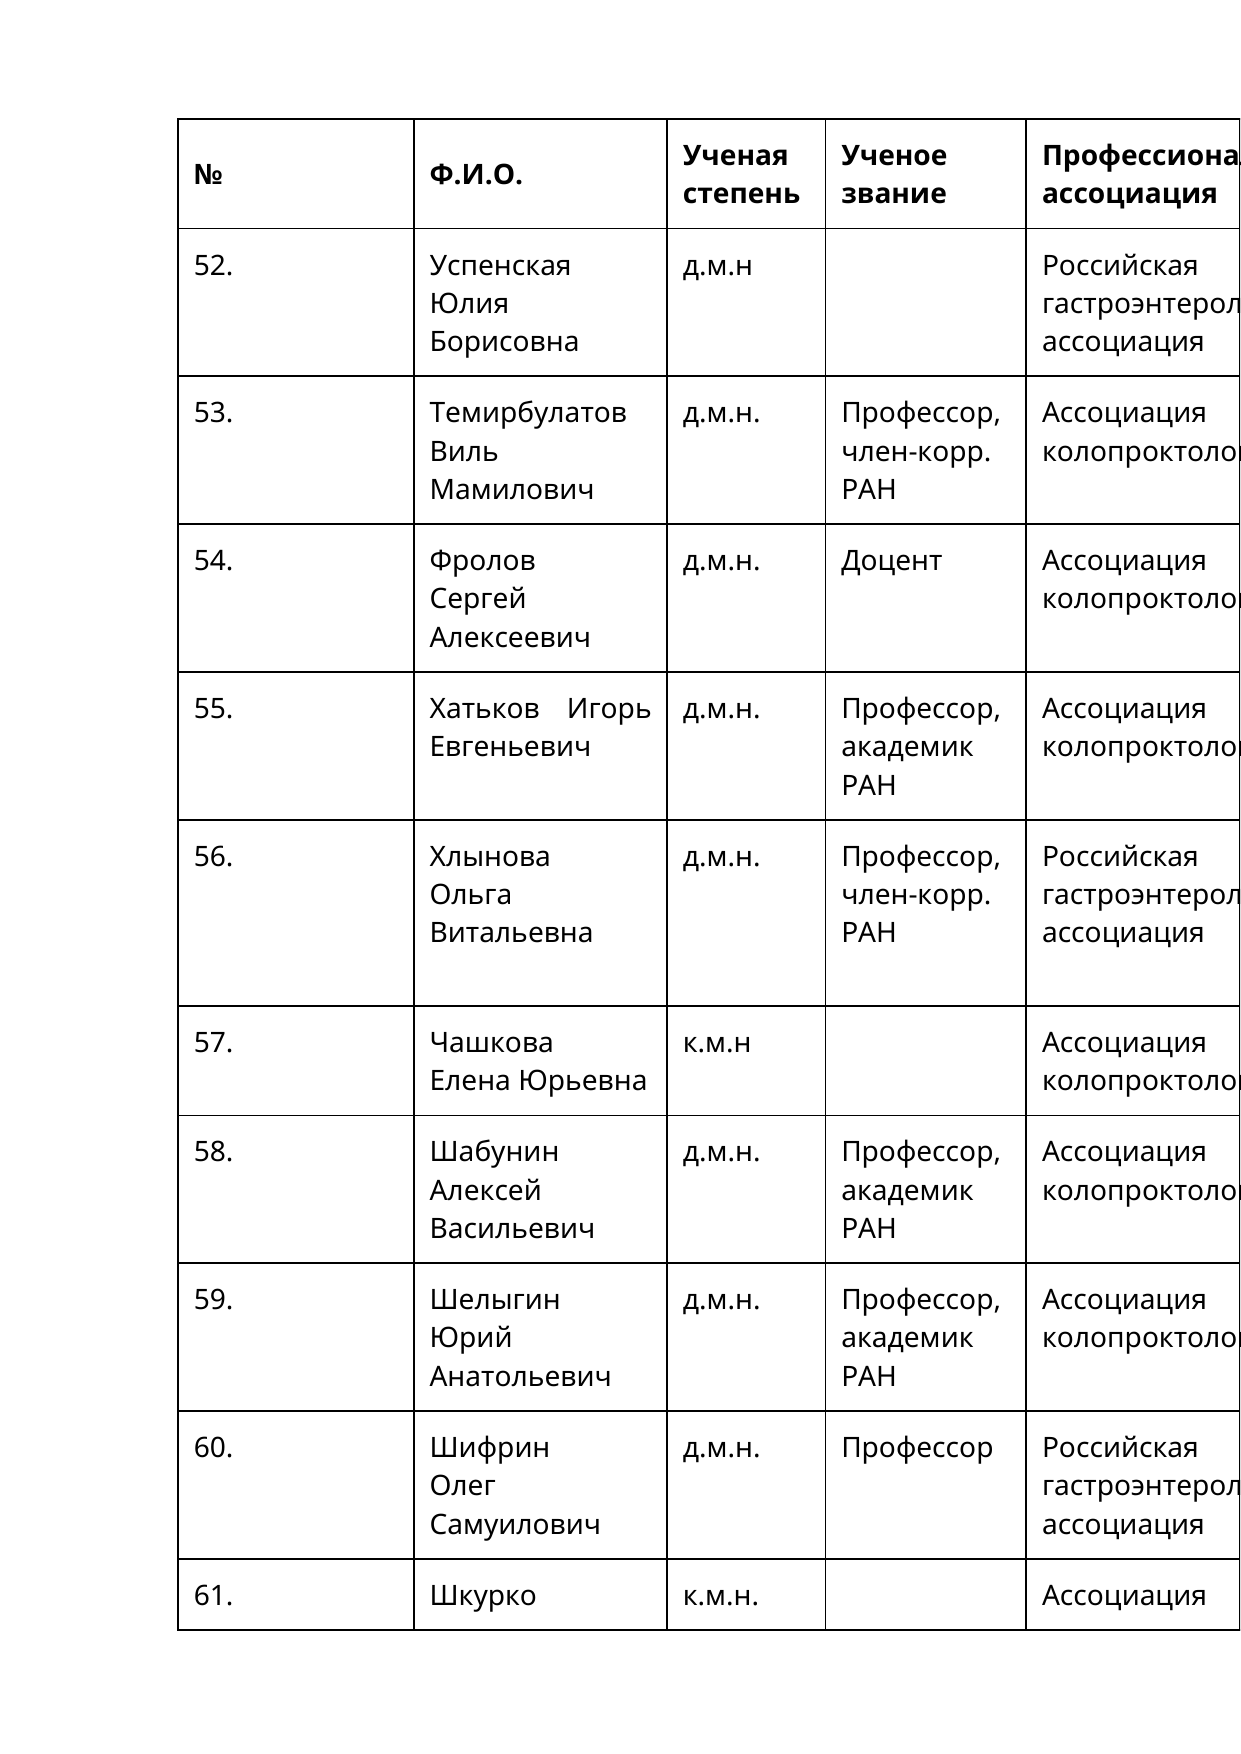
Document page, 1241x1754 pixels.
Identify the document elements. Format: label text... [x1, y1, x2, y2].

table_header Профессиональная ассоциация [1027, 120, 1239, 228]
table_cell Ассоциация колопроктологов России [1027, 1264, 1239, 1410]
table_cell 61. [179, 1560, 413, 1629]
table_cell 56. [179, 821, 413, 1005]
table_cell Ассоциация колопроктологов России [1027, 377, 1239, 523]
table_header Ученая степень [668, 120, 825, 228]
table_cell Профессор, академик РАН [826, 1264, 1025, 1410]
table_cell Профессор, член-корр. РАН [826, 377, 1025, 523]
table_cell Темирбулатов Виль Мамилович [415, 377, 666, 523]
table_cell д.м.н. [668, 1116, 825, 1262]
table_header Ученое звание [826, 120, 1025, 228]
table_cell д.м.н. [668, 525, 825, 671]
table_cell Ассоциация колопроктологов России [1027, 1116, 1239, 1262]
table_cell Чашкова Елена Юрьевна [415, 1007, 666, 1114]
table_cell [1027, 229, 1239, 375]
table_cell Фролов Сергей Алексеевич [415, 525, 666, 671]
table_cell 57. [179, 1007, 413, 1114]
table_cell к.м.н. [668, 1560, 825, 1629]
table_cell 54. [179, 525, 413, 671]
table_cell Российская гастроэнтерологическая ассоциация [1027, 821, 1239, 1005]
table_cell [826, 1007, 1025, 1114]
table_header № [179, 120, 413, 228]
table_cell Хатьков Игорь Евгеньевич [415, 673, 666, 819]
table_cell Успенская Юлия Борисовна [415, 229, 666, 375]
table_cell Профессор, член-корр. РАН [826, 821, 1025, 1005]
table_header Ф.И.О. [415, 120, 666, 228]
table_cell Шелыгин Юрий Анатольевич [415, 1264, 666, 1410]
table_cell д.м.н. [668, 673, 825, 819]
table_cell Ассоциация колопроктологов России [1027, 525, 1239, 671]
table_cell Хлынова Ольга Витальевна [415, 821, 666, 1005]
table_cell Ассоциация колопроктологов России [1027, 673, 1239, 819]
table_cell к.м.н [668, 1007, 825, 1114]
table_cell Шкурко Татьяна Всеволодовна [415, 1560, 666, 1629]
table_cell Профессор, академик РАН [826, 673, 1025, 819]
table_cell Ассоциация колопроктологов России [1027, 1007, 1239, 1114]
table_cell д.м.н. [668, 377, 825, 523]
table_cell д.м.н. [668, 1412, 825, 1558]
table_cell Профессор [826, 1412, 1025, 1558]
table_cell 55. [179, 673, 413, 819]
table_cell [1027, 1412, 1239, 1558]
table_cell Профессор, академик РАН [826, 1116, 1025, 1262]
table_cell Шабунин Алексей Васильевич [415, 1116, 666, 1262]
table_cell [826, 229, 1025, 375]
table_cell 60. [179, 1412, 413, 1558]
table_cell 53. [179, 377, 413, 523]
table_cell Доцент [826, 525, 1025, 671]
table_cell д.м.н [668, 229, 825, 375]
table_cell д.м.н. [668, 1264, 825, 1410]
table_cell [826, 1560, 1025, 1629]
table_cell д.м.н. [668, 821, 825, 1005]
table_cell 59. [179, 1264, 413, 1410]
table_cell 52. [179, 229, 413, 375]
table_cell 58. [179, 1116, 413, 1262]
table_cell Шифрин Олег Самуилович [415, 1412, 666, 1558]
table_cell Ассоциация колопроктологов России [1027, 1560, 1239, 1629]
